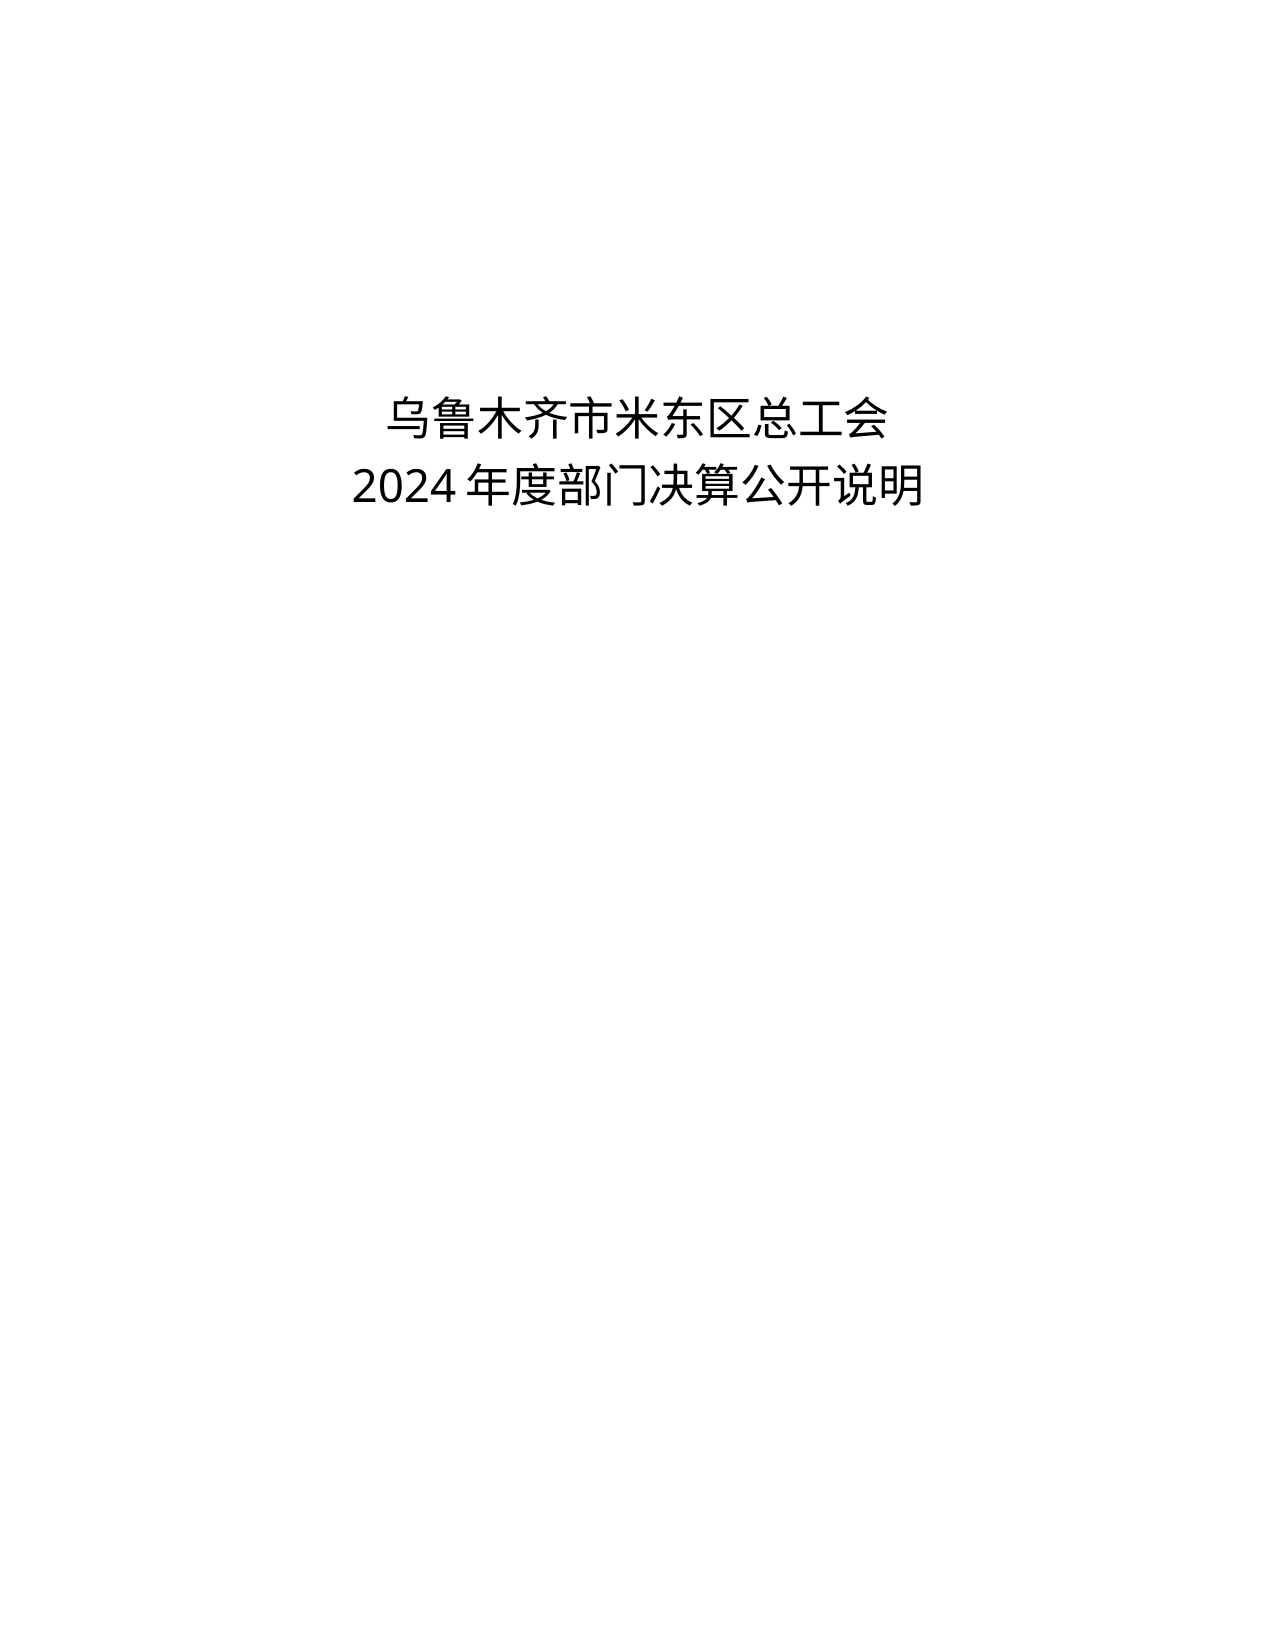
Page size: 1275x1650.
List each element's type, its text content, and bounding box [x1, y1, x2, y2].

text 2024年度部门决算公开说明 [187, 449, 1087, 516]
text 乌鲁木齐市米东区总工会 [187, 383, 1087, 449]
